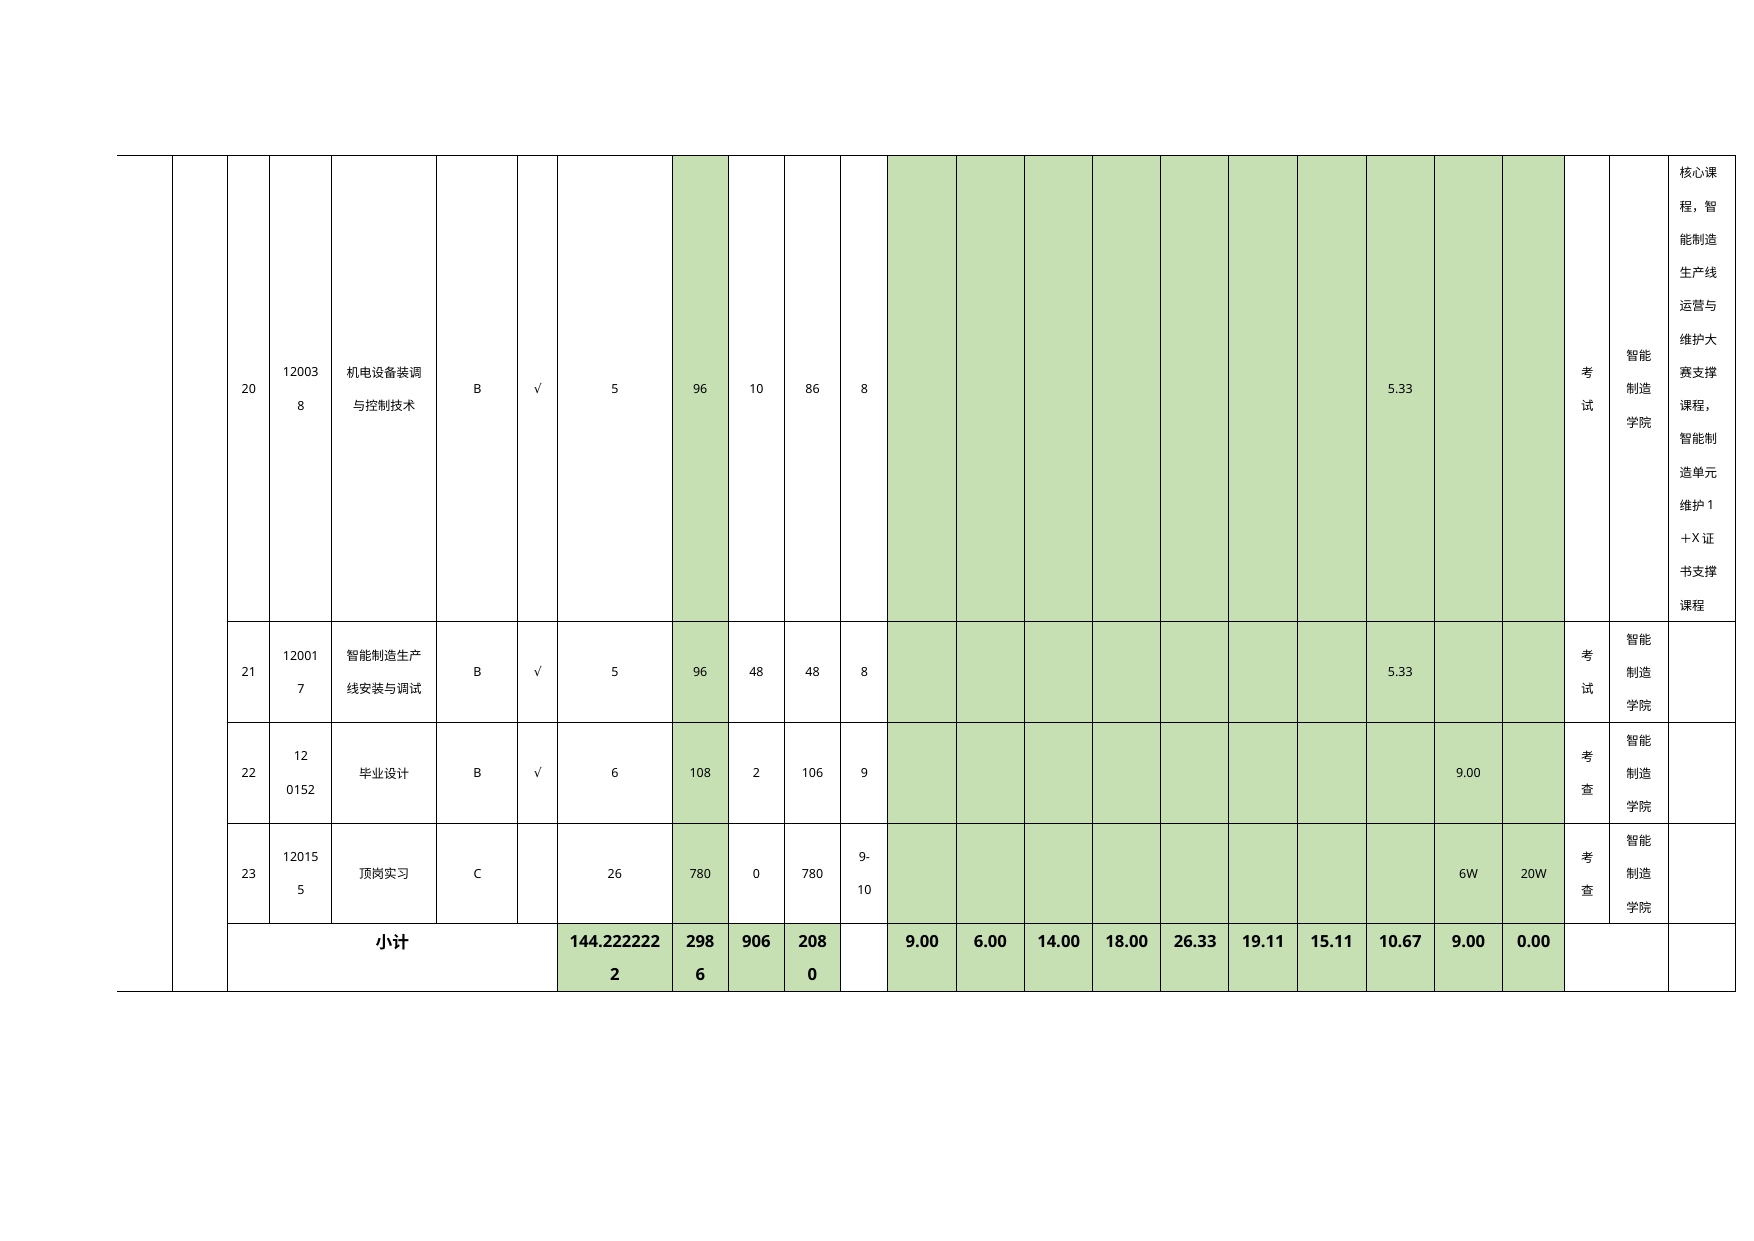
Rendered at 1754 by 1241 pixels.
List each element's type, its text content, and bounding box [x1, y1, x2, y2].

table_cell 6 [558, 723, 672, 823]
table_cell [1298, 156, 1366, 621]
table_cell 9 [841, 723, 887, 823]
table_cell [1229, 622, 1297, 722]
table_cell 智能制造学院 [1610, 824, 1668, 923]
table_cell 20W [1503, 824, 1564, 923]
table_cell 106 [785, 723, 840, 823]
table_cell [841, 924, 887, 991]
table_cell [1093, 824, 1160, 923]
table_cell [1669, 723, 1735, 823]
table_cell 23 [228, 824, 269, 923]
table_cell 120017 [270, 622, 331, 722]
table_cell 考试 [1565, 622, 1609, 722]
table_cell [1669, 622, 1735, 722]
table_cell 8 [841, 156, 887, 621]
table_cell [1093, 156, 1160, 621]
table_cell 26 [558, 824, 672, 923]
table_cell 780 [673, 824, 728, 923]
table_cell 18.00 [1093, 924, 1160, 991]
table_cell 智能制造学院 [1610, 622, 1668, 722]
table_cell 考查 [1565, 723, 1609, 823]
table_cell [1367, 824, 1434, 923]
table_cell [957, 824, 1024, 923]
table_cell [1161, 622, 1228, 722]
table_cell 19.11 [1229, 924, 1297, 991]
table_cell [1161, 156, 1228, 621]
table_cell 8 [841, 622, 887, 722]
table_cell B [437, 723, 517, 823]
table_cell [1435, 622, 1502, 722]
table_cell 6.00 [957, 924, 1024, 991]
table_cell [1435, 156, 1502, 621]
table_cell [1669, 924, 1735, 991]
table_cell [1367, 723, 1434, 823]
table_cell [518, 824, 557, 923]
table_cell 考试 [1565, 156, 1609, 621]
table_cell 96 [673, 156, 728, 621]
table_cell [1161, 723, 1228, 823]
table_cell [1025, 824, 1092, 923]
table_cell [1025, 723, 1092, 823]
table_cell 核心课程，智能制造生产线运营与维护大赛支撑课程，智能制造单元维护1＋X证书支撑课程 [1669, 156, 1735, 621]
table_cell 2 [729, 723, 784, 823]
table_cell 毕业设计 [332, 723, 436, 823]
table_cell 48 [785, 622, 840, 722]
table_cell 22 [228, 723, 269, 823]
table_cell √ [518, 156, 557, 621]
table_cell [957, 723, 1024, 823]
table_cell 小计 [228, 924, 557, 991]
table_cell 108 [673, 723, 728, 823]
table_cell 96 [673, 622, 728, 722]
table_cell 0 [729, 824, 784, 923]
table_cell [1093, 723, 1160, 823]
table_cell 智能制造生产线安装与调试 [332, 622, 436, 722]
table_cell [1093, 622, 1160, 722]
table_cell 48 [729, 622, 784, 722]
table_cell 5.33 [1367, 156, 1434, 621]
table_cell [1025, 622, 1092, 722]
table_cell [1229, 723, 1297, 823]
table_cell 机电设备装调与控制技术 [332, 156, 436, 621]
table_cell 21 [228, 622, 269, 722]
table_cell 5 [558, 622, 672, 722]
table_cell 144.2222222 [558, 924, 672, 991]
table_cell 10 [729, 156, 784, 621]
table_cell 20 [228, 156, 269, 621]
table_cell 5.33 [1367, 622, 1434, 722]
table_cell 智能制造学院 [1610, 156, 1668, 621]
table_cell 考查 [1565, 824, 1609, 923]
table_cell [1669, 824, 1735, 923]
table_cell 120152 [270, 723, 331, 823]
table_cell 14.00 [1025, 924, 1092, 991]
table_cell 智能制造学院 [1610, 723, 1668, 823]
table_cell 86 [785, 156, 840, 621]
table_cell 2986 [673, 924, 728, 991]
table_cell [1229, 824, 1297, 923]
table_cell [1298, 622, 1366, 722]
table_cell [888, 824, 956, 923]
table_cell [1565, 924, 1668, 991]
table_cell 26.33 [1161, 924, 1228, 991]
table_cell 10.67 [1367, 924, 1434, 991]
table_cell 2080 [785, 924, 840, 991]
table_cell [957, 156, 1024, 621]
table_cell 9.00 [1435, 723, 1502, 823]
table_cell 15.11 [1298, 924, 1366, 991]
table_cell 780 [785, 824, 840, 923]
table_cell 0.00 [1503, 924, 1564, 991]
table_cell [1298, 824, 1366, 923]
table_cell B [437, 622, 517, 722]
table_cell 120155 [270, 824, 331, 923]
table_cell √ [518, 622, 557, 722]
table_cell [888, 622, 956, 722]
table_cell [1503, 156, 1564, 621]
table_cell [957, 622, 1024, 722]
table_cell 9.00 [1435, 924, 1502, 991]
table_cell 6W [1435, 824, 1502, 923]
table_cell √ [518, 723, 557, 823]
table_cell 9.00 [888, 924, 956, 991]
table_cell [1025, 156, 1092, 621]
table_cell 9-10 [841, 824, 887, 923]
table_cell [888, 156, 956, 621]
table_cell 5 [558, 156, 672, 621]
table_cell [888, 723, 956, 823]
table_cell [1298, 723, 1366, 823]
table_cell 顶岗实习 [332, 824, 436, 923]
table_cell C [437, 824, 517, 923]
table_cell [1503, 723, 1564, 823]
table_cell [1503, 622, 1564, 722]
table_cell [1161, 824, 1228, 923]
table_cell 120038 [270, 156, 331, 621]
table_cell B [437, 156, 517, 621]
table_cell 906 [729, 924, 784, 991]
table_cell [1229, 156, 1297, 621]
